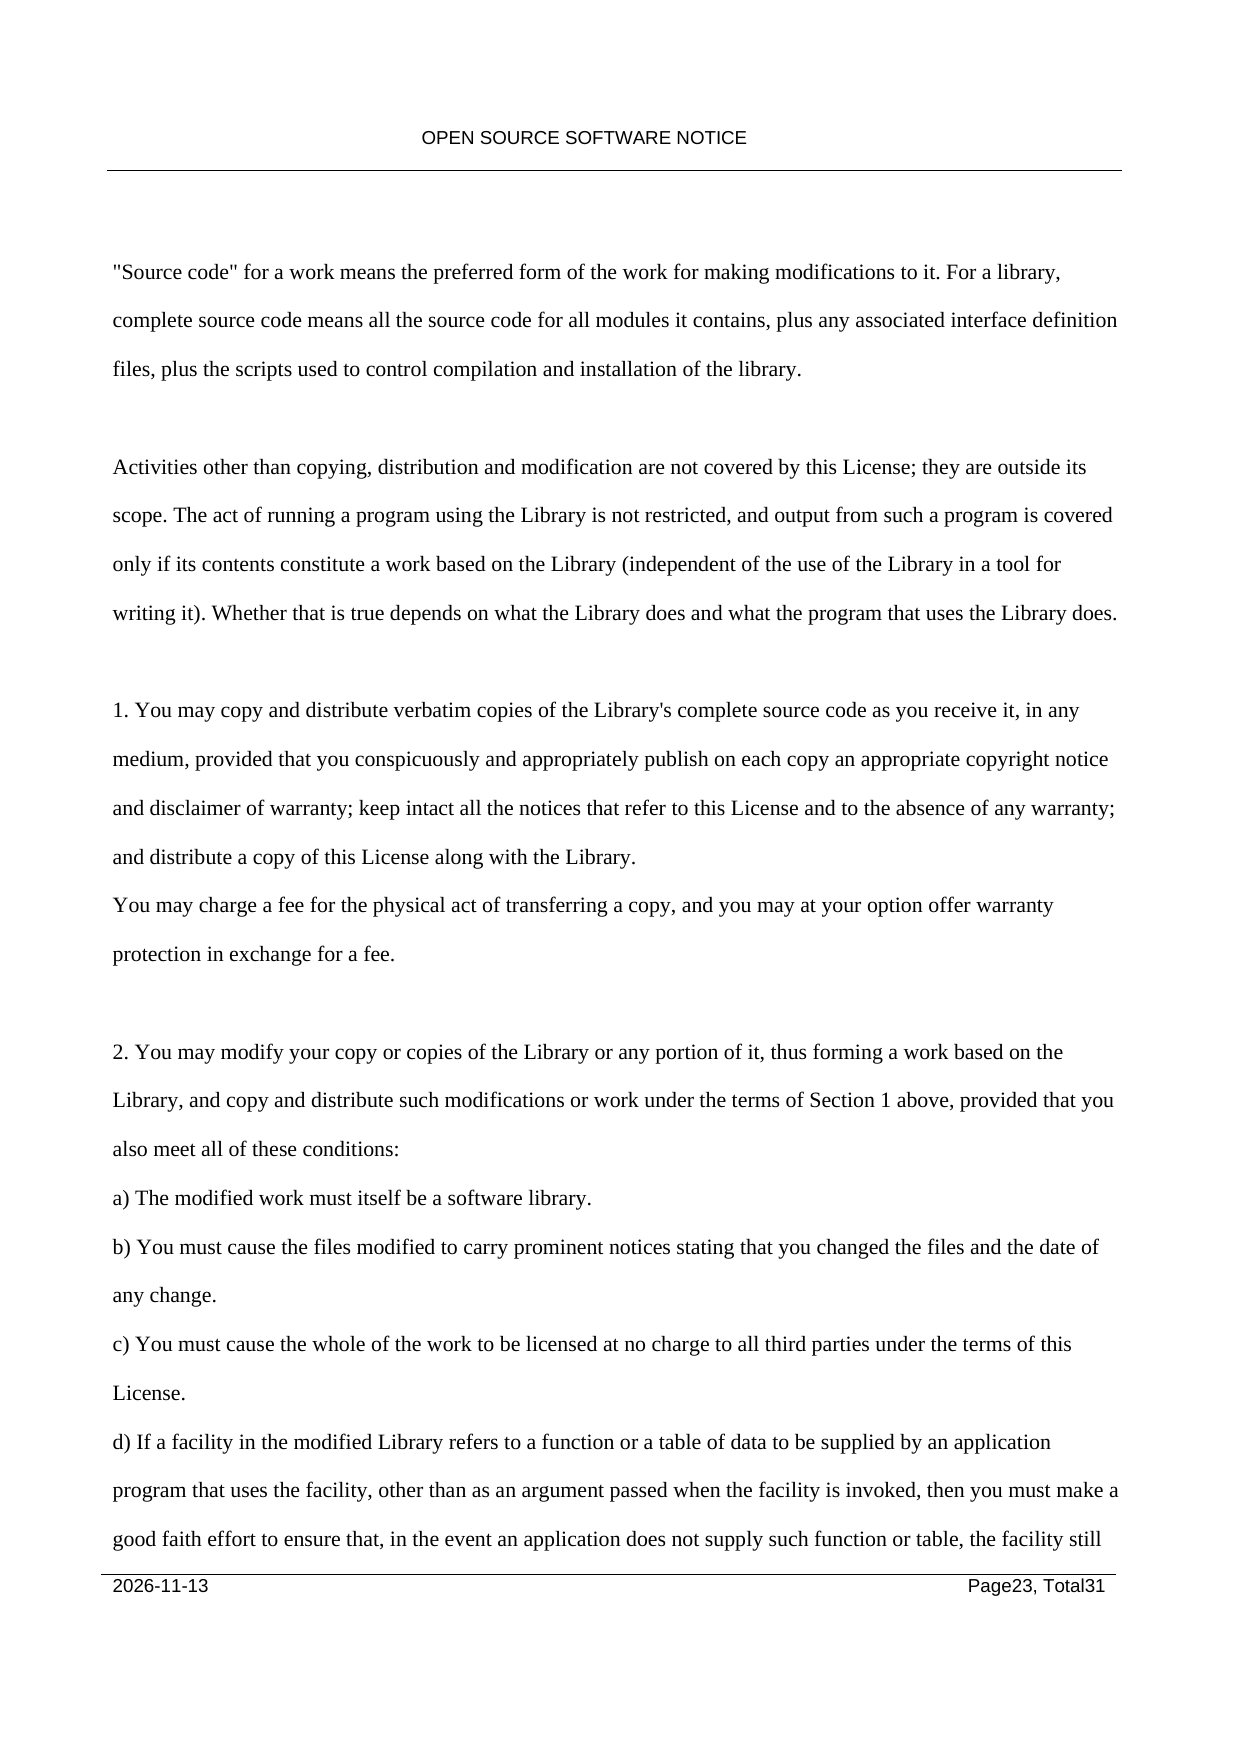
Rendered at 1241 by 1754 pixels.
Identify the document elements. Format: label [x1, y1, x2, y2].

text [112, 206, 1128, 1555]
